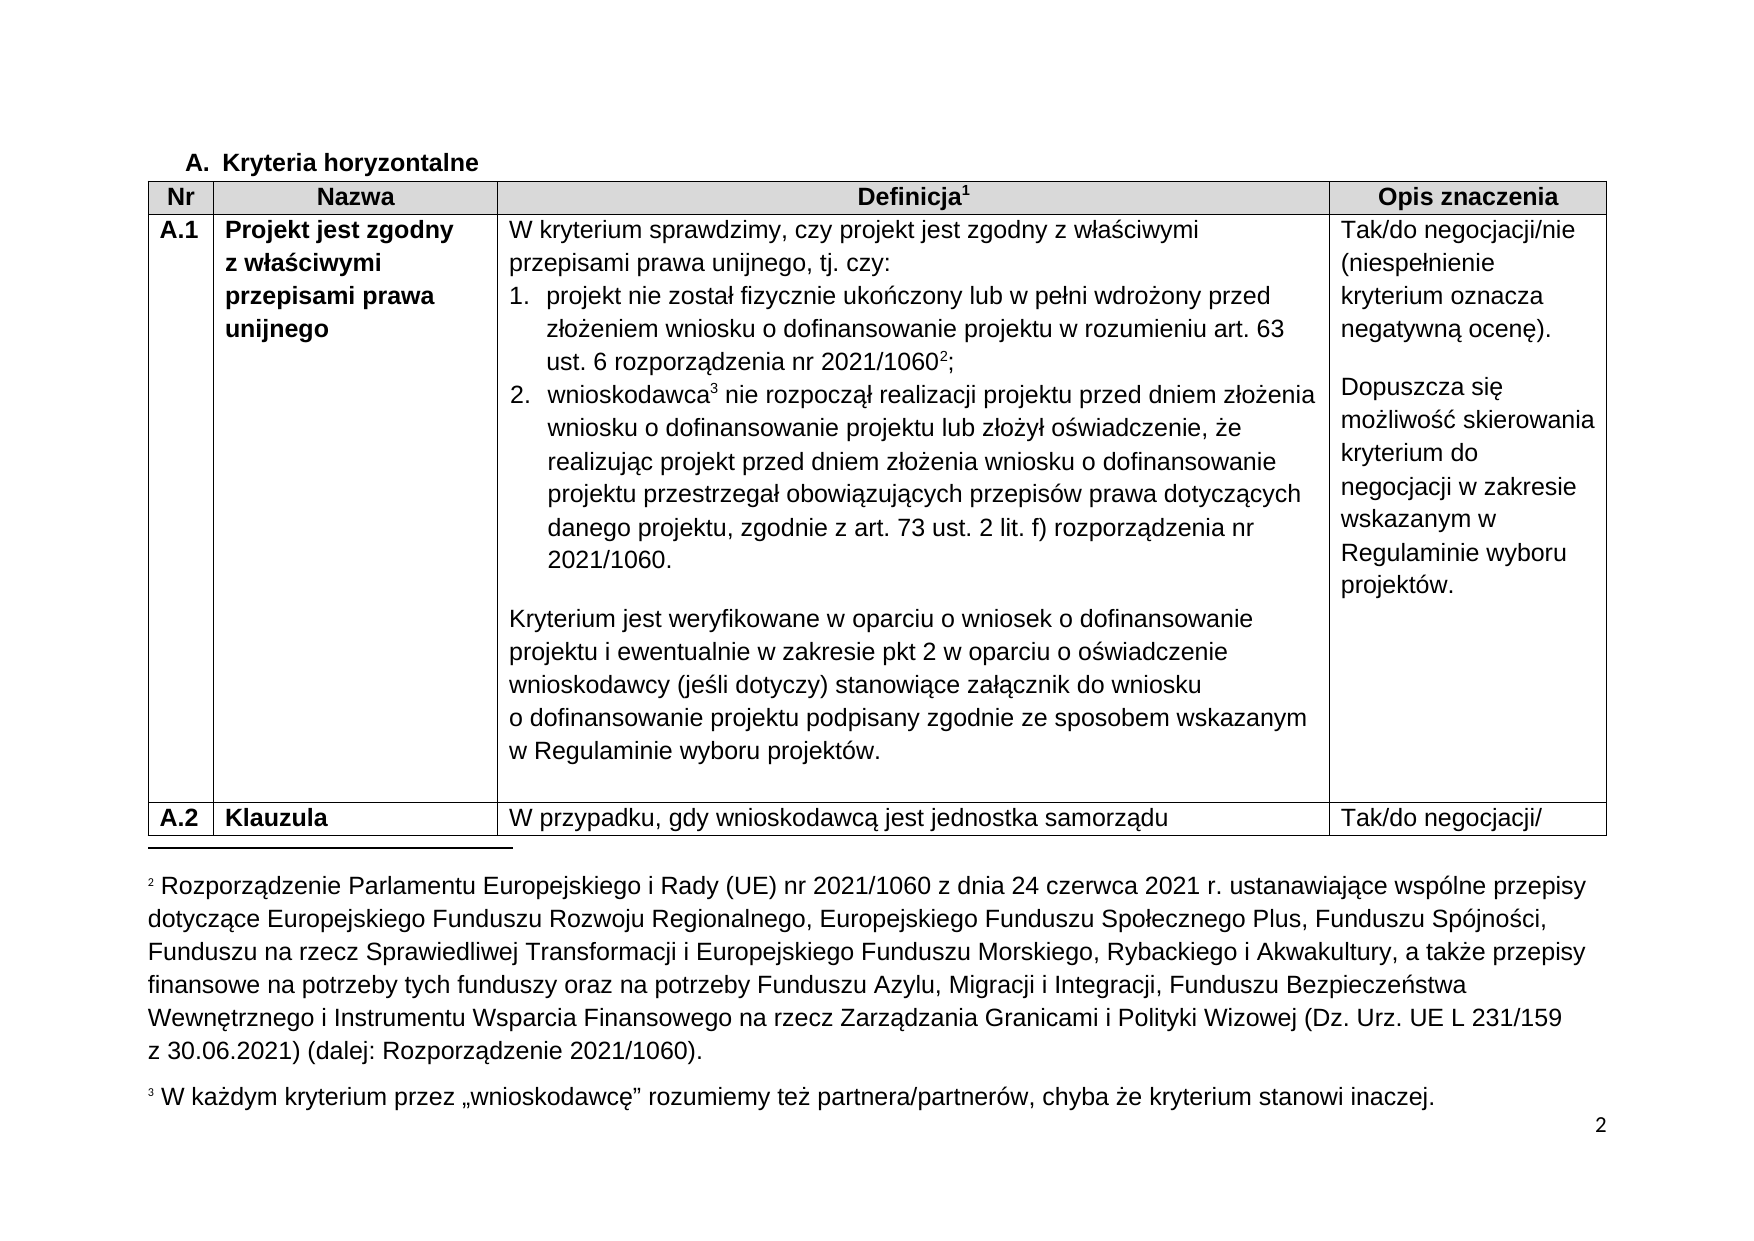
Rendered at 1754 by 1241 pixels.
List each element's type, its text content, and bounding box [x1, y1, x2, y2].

table_cell Projekt jest zgodny z właściwymi przepisami prawa unijnego [214, 215, 497, 802]
table_cell Tak/do negocjacji/nie (niespełnienie kryterium oznacza negatywną ocenę). Dopuszcza się możliwość skierowania kryterium do negocjacji w zakresie wskazanym w Regulaminie wyboru projektów. [1330, 215, 1606, 802]
table_cell A.2 [149, 803, 213, 835]
table_header Nazwa [214, 182, 497, 214]
subtitle Kryteria horyzontalne [185, 148, 1606, 176]
table_header Opis znaczenia [1330, 182, 1606, 214]
table_cell A.1 [149, 215, 213, 802]
table_header Nr [149, 182, 213, 214]
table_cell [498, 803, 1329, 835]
table_header Definicja [498, 182, 1329, 214]
table_cell W kryterium sprawdzimy, czy projekt jest zgodny z właściwymi przepisami prawa unijnego, tj. czy: projekt nie został fizycznie ukończony lub w pełni wdrożony przed złożeniem wniosku o dofinansowanie projektu w rozumieniu art. 63 ust. 6 rozporządzenia nr 2021/1060; wnioskodawca nie rozpoczął realizacji projektu przed dniem złożenia wniosku o dofinansowanie projektu lub złożył oświadczenie, że realizując projekt przed dniem złożenia wniosku o dofinansowanie projektu przestrzegał obowiązujących przepisów prawa dotyczących danego projektu, zgodnie z art. 73 ust. 2 lit. f) rozporządzenia nr 2021/1060. Kryterium jest weryfikowane w oparciu o wniosek o dofinansowanie projektu i ewentualnie w zakresie pkt 2 w oparciu o oświadczenie wnioskodawcy (jeśli dotyczy) stanowiące załącznik do wniosku o dofinansowanie projektu podpisany zgodnie ze sposobem wskazanym w Regulaminie wyboru projektów. [498, 215, 1329, 802]
table_cell Klauzula antydyskryminacyjna (dotyczy JST) [214, 803, 497, 835]
